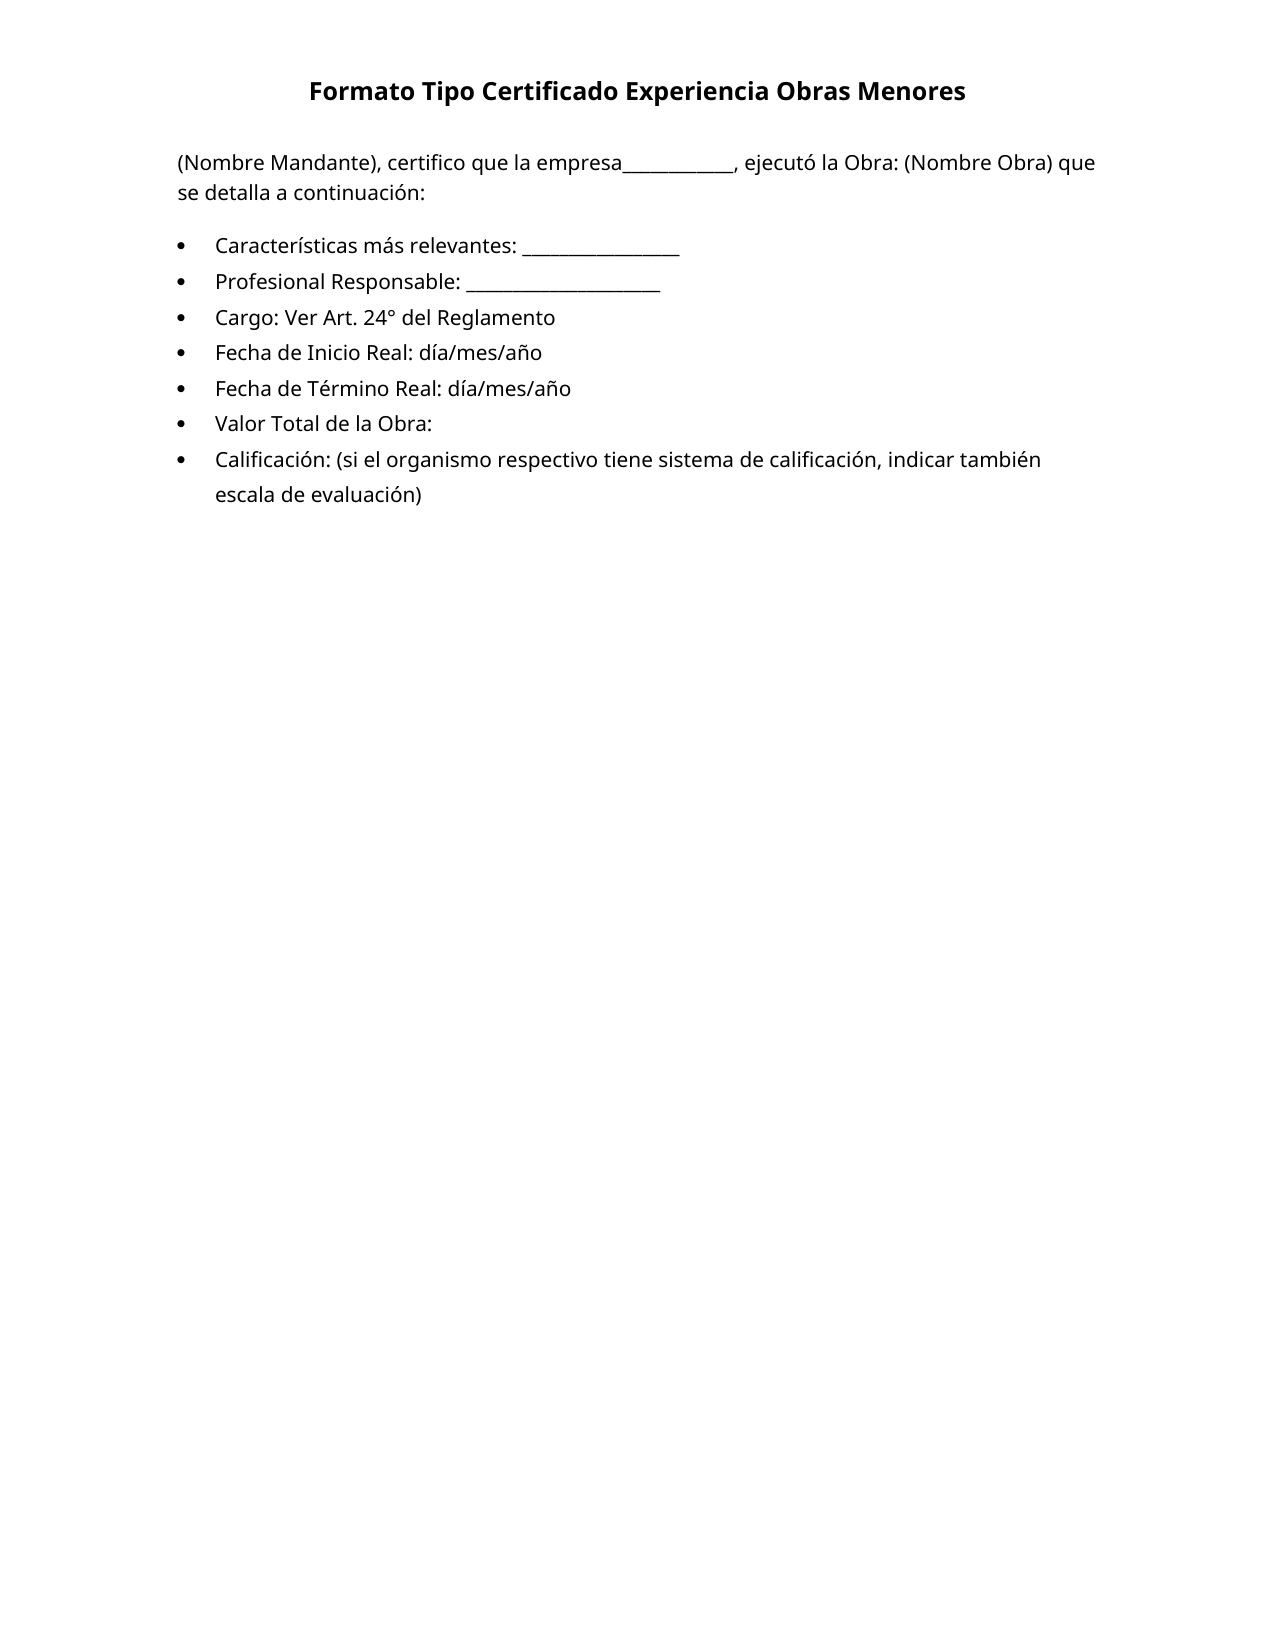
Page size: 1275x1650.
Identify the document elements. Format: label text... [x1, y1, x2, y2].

text (Nombre Mandante), certifico que la empresa____________, ejecutó la Obra: (Nombre Obra) que se detalla a continuación: [177, 148, 1098, 207]
list Calificación: (si el organismo respectivo tiene sistema de calificación, indicar también escala de evaluación) [177, 439, 1098, 510]
list Profesional Responsable: _____________________ [177, 261, 1098, 297]
list Fecha de Término Real: día/mes/año [177, 368, 1098, 403]
list Cargo: Ver Art. 24° del Reglamento [177, 297, 1098, 332]
list Fecha de Inicio Real: día/mes/año [177, 332, 1098, 368]
list Características más relevantes: _________________ [177, 226, 1098, 261]
list Valor Total de la Obra: [177, 403, 1098, 439]
